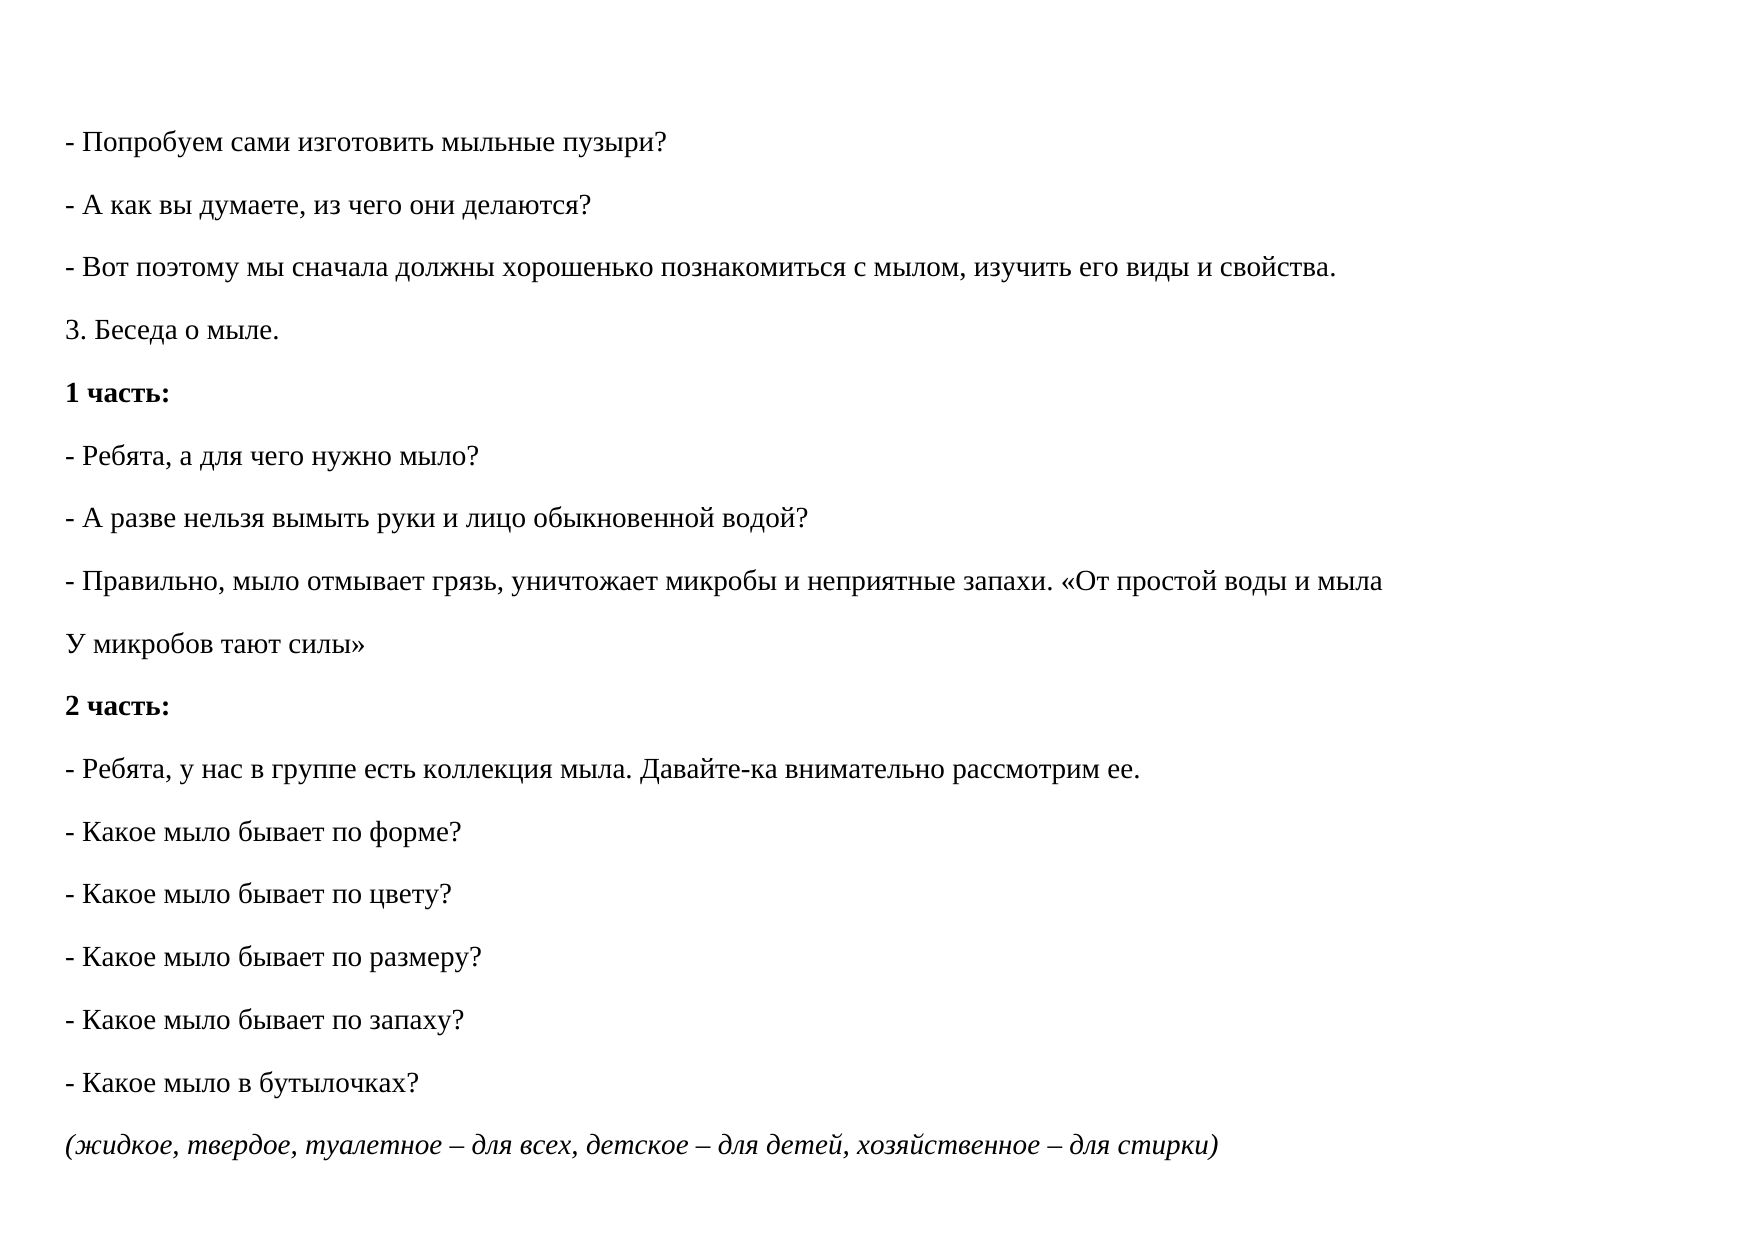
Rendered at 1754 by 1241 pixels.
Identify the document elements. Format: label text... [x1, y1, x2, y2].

text - Какое мыло бывает по цвету? [65, 877, 1689, 910]
text - А разве нельзя вымыть руки и лицо обыкновенной водой? [65, 500, 1689, 534]
text 1 часть: [65, 375, 1689, 408]
text У микробов тают силы» [65, 626, 1689, 659]
text - Какое мыло бывает по запаху? [65, 1002, 1689, 1036]
text - А как вы думаете, из чего они делаются? [65, 187, 1689, 220]
text (жидкое, твердое, туалетное – для всех, детское – для детей, хозяйственное – для стирки) [65, 1127, 1689, 1161]
text - Ребята, у нас в группе есть коллекция мыла. Давайте-ка внимательно рассмотрим ее. [65, 751, 1689, 785]
text - Какое мыло в бутылочках? [65, 1065, 1689, 1098]
text - Ребята, а для чего нужно мыло? [65, 438, 1689, 471]
text 2 часть: [65, 688, 1689, 722]
text - Правильно, мыло отмывает грязь, уничтожает микробы и неприятные запахи. «От простой воды и мыла [65, 563, 1689, 597]
text - Какое мыло бывает по размеру? [65, 939, 1689, 973]
text - Какое мыло бывает по форме? [65, 814, 1689, 847]
text - Попробуем сами изготовить мыльные пузыри? [65, 124, 1689, 158]
text 3. Беседа о мыле. [65, 312, 1689, 346]
text - Вот поэтому мы сначала должны хорошенько познакомиться с мылом, изучить его виды и свойства. [65, 249, 1689, 283]
